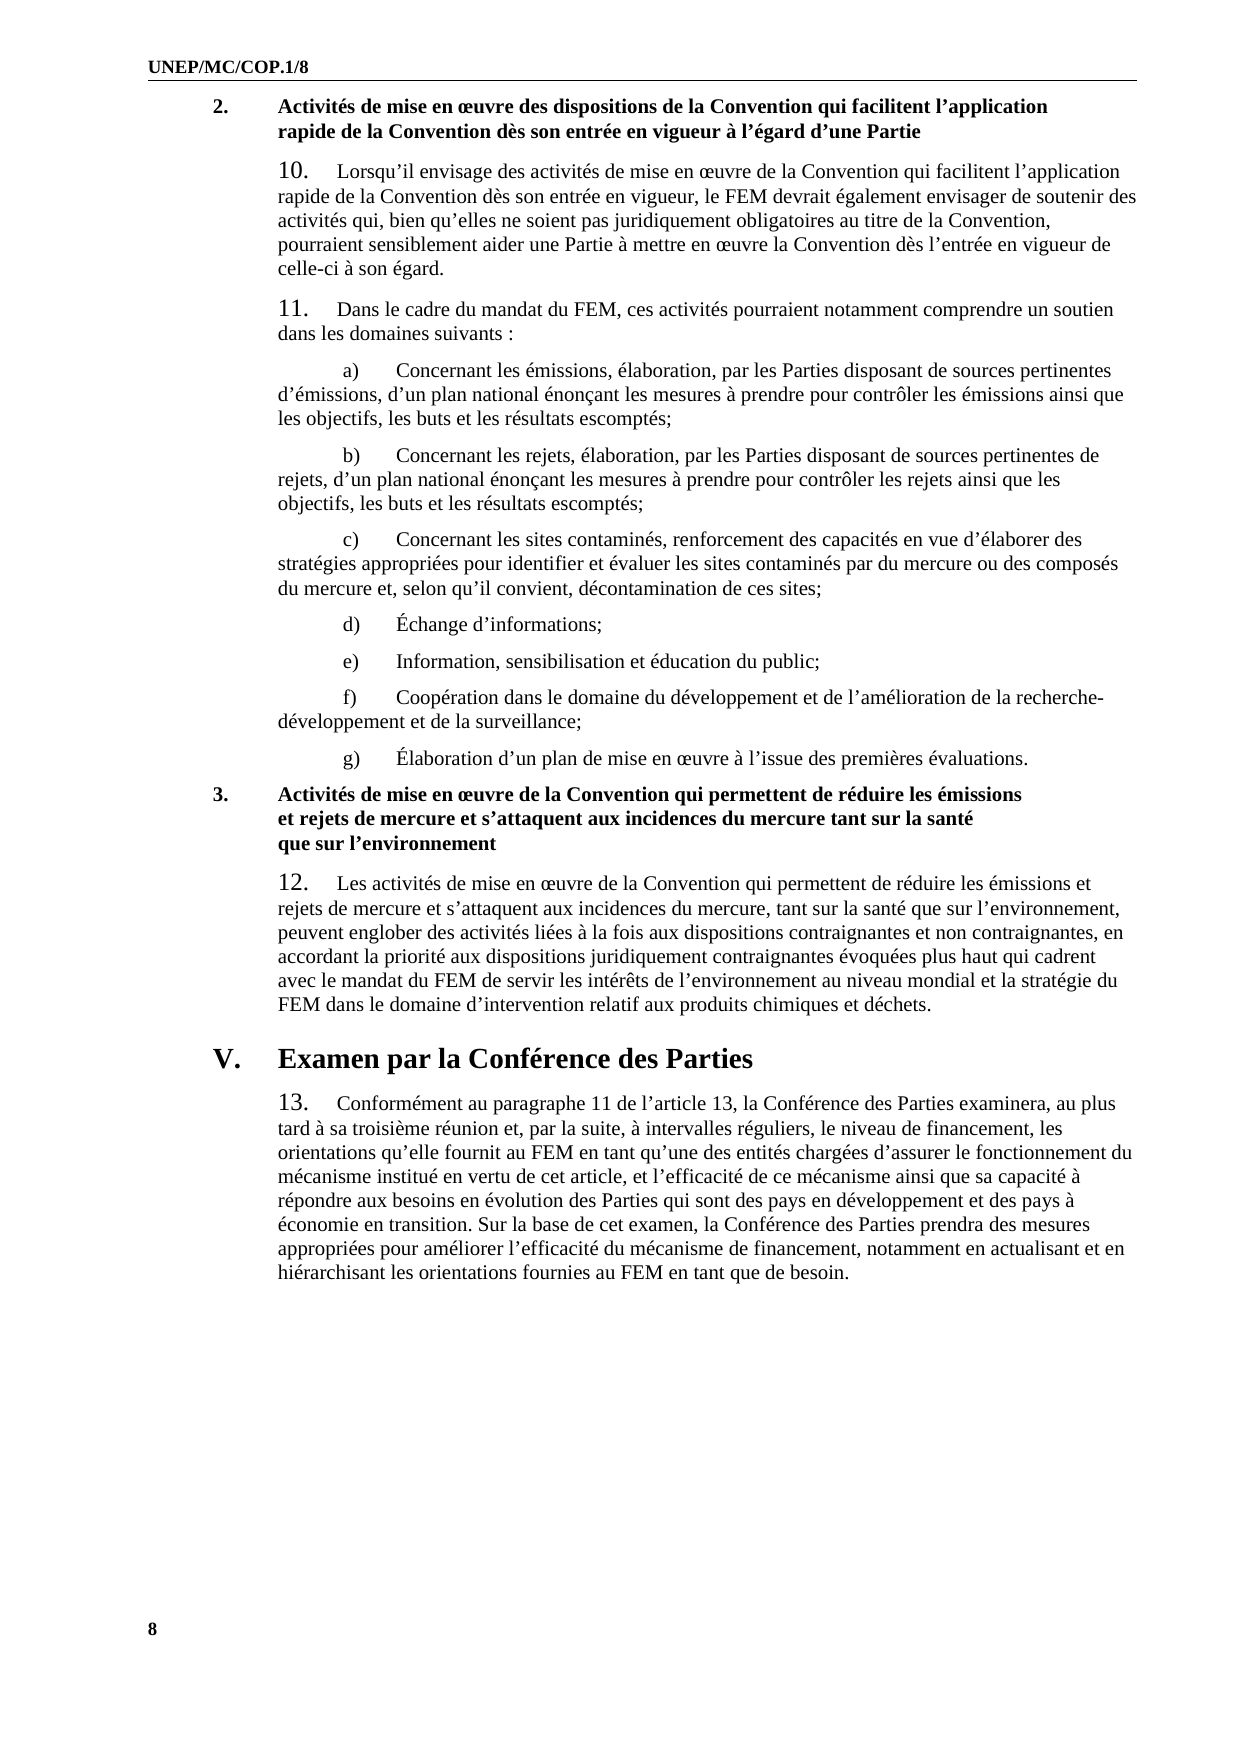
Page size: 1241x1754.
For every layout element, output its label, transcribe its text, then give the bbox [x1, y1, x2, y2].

list Information, sensibilisation et éducation du public; [278, 648, 1137, 673]
list Lorsqu’il envisage des activités de mise en œuvre de la Convention qui facilitent l’application rapide de la Convention dès son entrée en vigueur, le FEM devrait également envisager de soutenir des activités qui, bien qu’elles ne soient pas juridiquement obligatoires au titre de la Convention, pourraient sensiblement aider une Partie à mettre en œuvre la Convention dès l’entrée en vigueur de celle-ci à son égard. [278, 155, 1137, 280]
list Examen par la Conférence des Parties [213, 1041, 1107, 1074]
list Conformément au paragraphe 11 de l’article 13, la Conférence des Parties examinera, au plus tard à sa troisième réunion et, par la suite, à intervalles réguliers, le niveau de financement, les orientations qu’elle fournit au FEM en tant qu’une des entités chargées d’assurer le fonctionnement du mécanisme institué en vertu de cet article, et l’efficacité de ce mécanisme ainsi que sa capacité à répondre aux besoins en évolution des Parties qui sont des pays en développement et des pays à économie en transition. Sur la base de cet examen, la Conférence des Parties prendra des mesures appropriées pour améliorer l’efficacité du mécanisme de financement, notamment en actualisant et en hiérarchisant les orientations fournies au FEM en tant que de besoin. [278, 1087, 1137, 1284]
list Élaboration d’un plan de mise en œuvre à l’issue des premières évaluations. [278, 746, 1137, 770]
list Échange d’informations; [278, 612, 1137, 636]
list Les activités de mise en œuvre de la Convention qui permettent de réduire les émissions et rejets de mercure et s’attaquent aux incidences du mercure, tant sur la santé que sur l’environnement, peuvent englober des activités liées à la fois aux dispositions contraignantes et non contraignantes, en accordant la priorité aux dispositions juridiquement contraignantes évoquées plus haut qui cadrent avec le mandat du FEM de servir les intérêts de l’environnement au niveau mondial et la stratégie du FEM dans le domaine d’intervention relatif aux produits chimiques et déchets. [278, 867, 1137, 1016]
list Coopération dans le domaine du développement et de l’amélioration de la recherche-développement et de la surveillance; [278, 685, 1137, 733]
text 3. Activités de mise en œuvre de la Convention qui permettent de réduire les émissions et rejets de mercure et s’attaquent aux incidences du mercure tant sur la santé que sur l’environnement [213, 782, 1107, 854]
list Concernant les émissions, élaboration, par les Parties disposant de sources pertinentes d’émissions, d’un plan national énonçant les mesures à prendre pour contrôler les émissions ainsi que les objectifs, les buts et les résultats escomptés; [278, 358, 1137, 430]
list Concernant les sites contaminés, renforcement des capacités en vue d’élaborer des stratégies appropriées pour identifier et évaluer les sites contaminés par du mercure ou des composés du mercure et, selon qu’il convient, décontamination de ces sites; [278, 527, 1137, 599]
text 2. Activités de mise en œuvre des dispositions de la Convention qui facilitent l’application rapide de la Convention dès son entrée en vigueur à l’égard d’une Partie [213, 94, 1107, 143]
list Dans le cadre du mandat du FEM, ces activités pourraient notamment comprendre un soutien dans les domaines suivants : [278, 293, 1137, 345]
list Concernant les rejets, élaboration, par les Parties disposant de sources pertinentes de rejets, d’un plan national énonçant les mesures à prendre pour contrôler les rejets ainsi que les objectifs, les buts et les résultats escomptés; [278, 443, 1137, 515]
